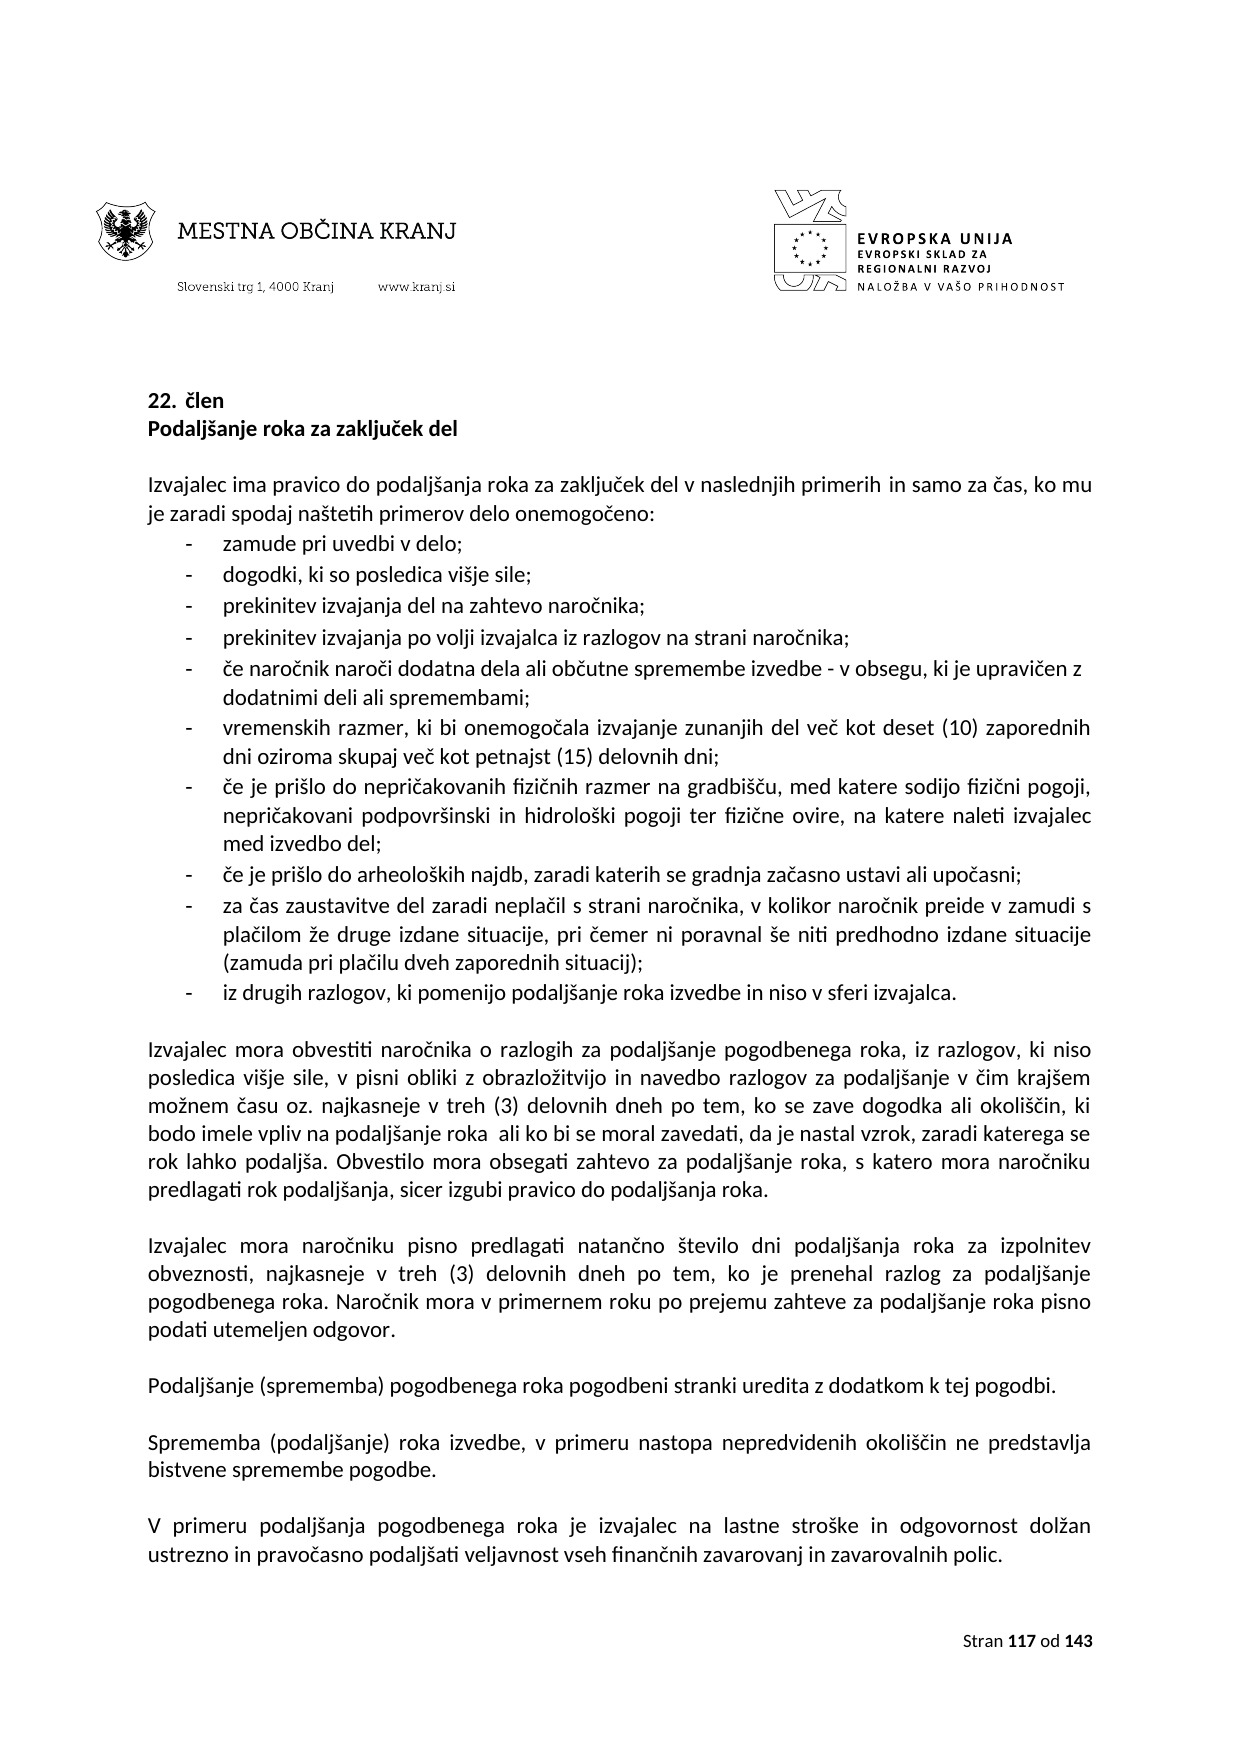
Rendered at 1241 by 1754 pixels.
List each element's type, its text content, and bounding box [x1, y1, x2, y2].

list iz drugih razlogov, ki pomenijo podaljšanje roka izvedbe in niso v sferi izvajalca. [185, 976, 1093, 1007]
list člen [148, 387, 1093, 414]
list prekinitev izvajanja del na zahtevo naročnika; [185, 589, 1093, 620]
list če naročnik naroči dodatna dela ali občutne spremembe izvedbe - v obsegu, ki je upravičen z dodatnimi deli ali spremembami; [185, 652, 1093, 711]
list če je prišlo do arheoloških najdb, zaradi katerih se gradnja začasno ustavi ali upočasni; [185, 857, 1093, 889]
list za čas zaustavitve del zaradi neplačil s strani naročnika, v kolikor naročnik preide v zamudi s plačilom že druge izdane situacije, pri čemer ni poravnal še niti predhodno izdane situacije (zamuda pri plačilu dveh zaporednih situacij); [185, 889, 1093, 976]
text Podaljšanje roka za zaključek del [148, 414, 1093, 443]
list zamude pri uvedbi v delo; [185, 527, 1093, 558]
text Sprememba (podaljšanje) roka izvedbe, v primeru nastopa nepredvidenih okoliščin ne predstavlja bistvene spremembe pogodbe. [148, 1428, 1093, 1484]
list če je prišlo do nepričakovanih fizičnih razmer na gradbišču, med katere sodijo fizični pogoji, nepričakovani podpovršinski in hidrološki pogoji ter fizične ovire, na katere naleti izvajalec med izvedbo del; [185, 770, 1093, 857]
picture [0, 86, 1241, 350]
text Izvajalec mora obvestiti naročnika o razlogih za podaljšanje pogodbenega roka, iz razlogov, ki niso posledica višje sile, v pisni obliki z obrazložitvijo in navedbo razlogov za podaljšanje v čim krajšem možnem času oz. najkasneje v treh (3) delovnih dneh po tem, ko se zave dogodka ali okoliščin, ki bodo imele vpliv na podaljšanje roka ali ko bi se moral zavedati, da je nastal vzrok, zaradi katerega se rok lahko podaljša. Obvestilo mora obsegati zahtevo za podaljšanje roka, s katero mora naročniku predlagati rok podaljšanja, sicer izgubi pravico do podaljšanja roka. [148, 1035, 1093, 1203]
list vremenskih razmer, ki bi onemogočala izvajanje zunanjih del več kot deset (10) zaporednih dni oziroma skupaj več kot petnajst (15) delovnih dni; [185, 711, 1093, 770]
text V primeru podaljšanja pogodbenega roka je izvajalec na lastne stroške in odgovornost dolžan ustrezno in pravočasno podaljšati veljavnost vseh finančnih zavarovanj in zavarovalnih polic. [148, 1512, 1093, 1568]
text Podaljšanje (sprememba) pogodbenega roka pogodbeni stranki uredita z dodatkom k tej pogodbi. [148, 1372, 1093, 1399]
text Izvajalec ima pravico do podaljšanja roka za zaključek del v naslednjih primerih in samo za čas, ko mu je zaradi spodaj naštetih primerov delo onemogočeno: [148, 471, 1093, 527]
list dogodki, ki so posledica višje sile; [185, 558, 1093, 589]
list prekinitev izvajanja po volji izvajalca iz razlogov na strani naročnika; [185, 620, 1093, 652]
text Izvajalec mora naročniku pisno predlagati natančno število dni podaljšanja roka za izpolnitev obveznosti, najkasneje v treh (3) delovnih dneh po tem, ko je prenehal razlog za podaljšanje pogodbenega roka. Naročnik mora v primernem roku po prejemu zahteve za podaljšanje roka pisno podati utemeljen odgovor. [148, 1231, 1093, 1343]
